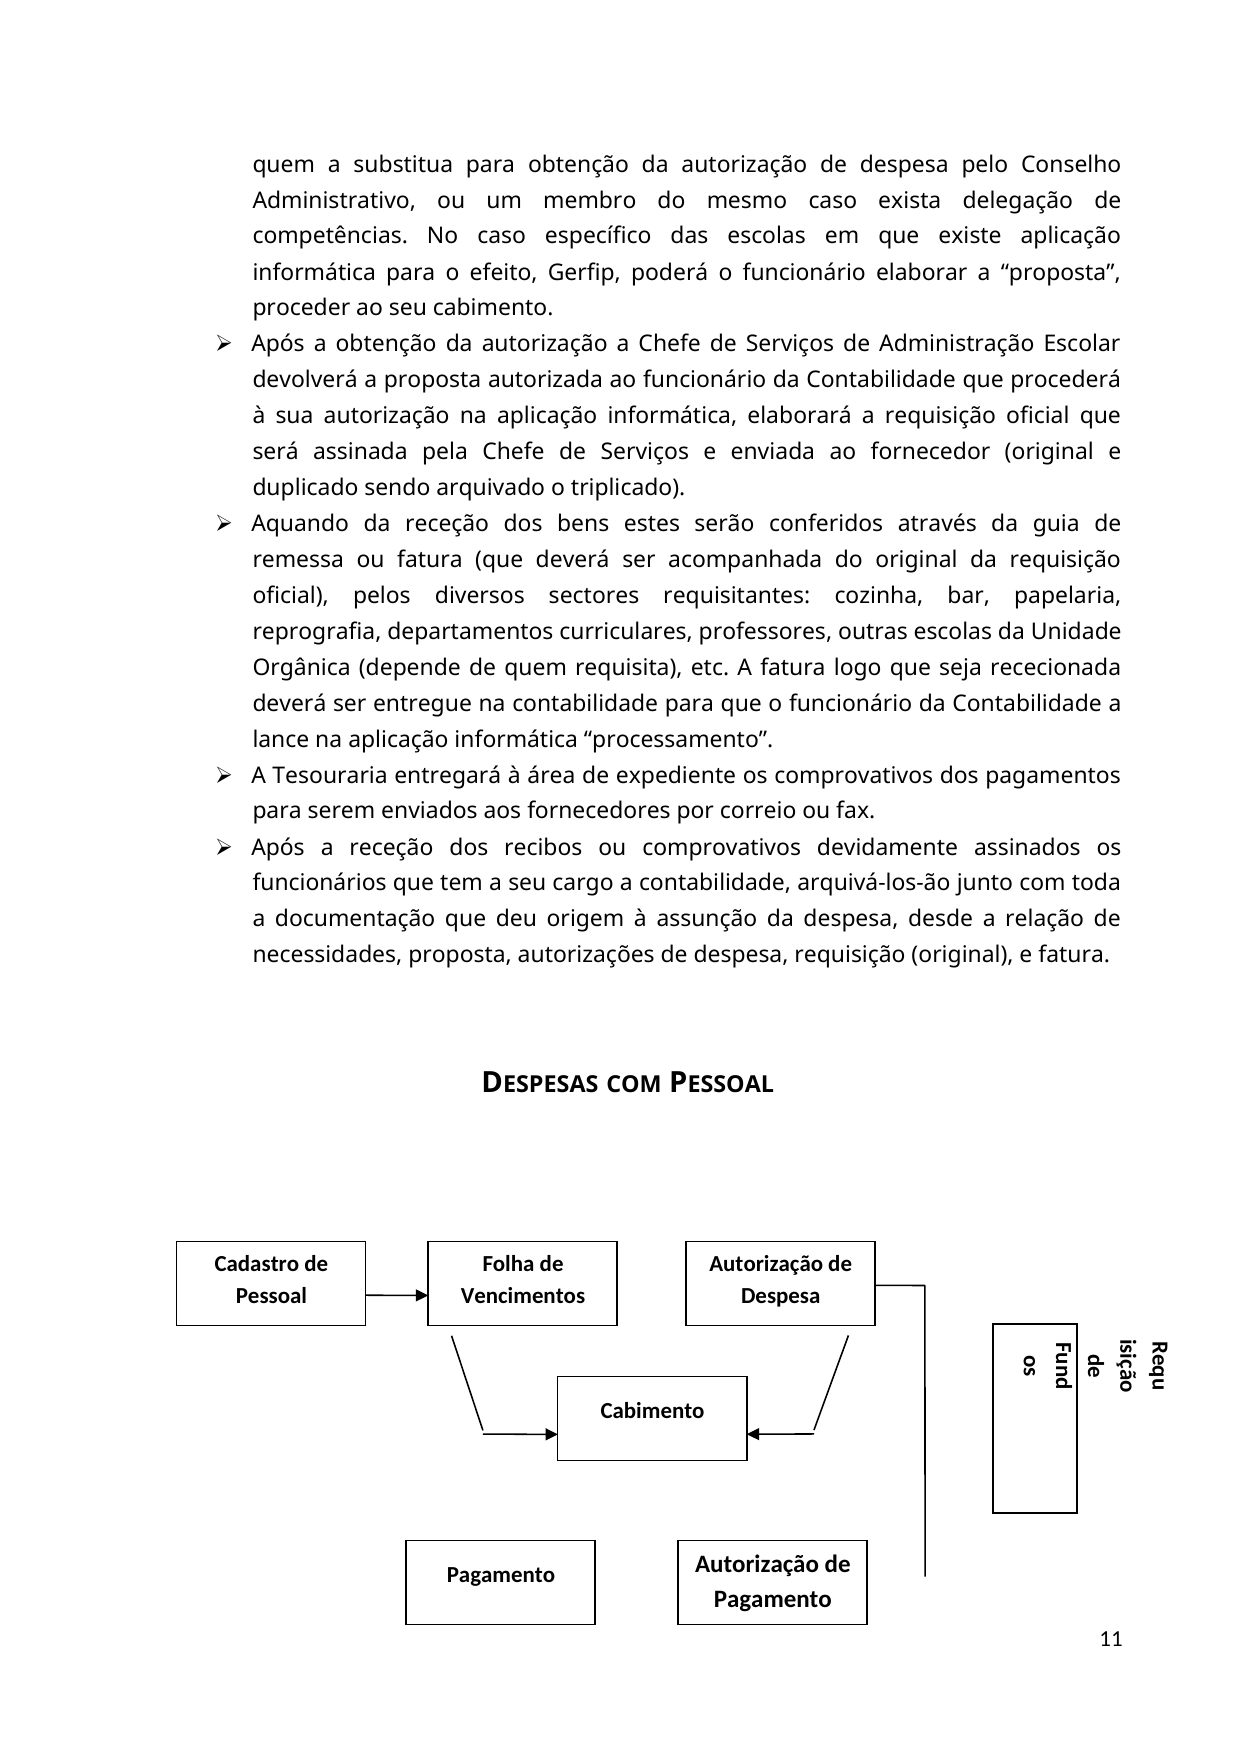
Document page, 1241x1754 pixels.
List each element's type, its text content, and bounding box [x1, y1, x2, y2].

list Após a obtenção da autorização a Chefe de Serviços de Administração Escolar devolverá a proposta autorizada ao funcionário da Contabilidade que procederá à sua autorização na aplicação informática, elaborará a requisição oficial que será assinada pela Chefe de Serviços e enviada ao fornecedor (original e duplicado sendo arquivado o triplicado). [215, 327, 1122, 502]
list Aquando da receção dos bens estes serão conferidos através da guia de remessa ou fatura (que deverá ser acompanhada do original da requisição oficial), pelos diversos sectores requisitantes: cozinha, bar, papelaria, reprografia, departamentos curriculares, professores, outras escolas da Unidade Orgânica (depende de quem requisita), etc. A fatura logo que seja rececionada deverá ser entregue na contabilidade para que o funcionário da Contabilidade a lance na aplicação informática “processamento”. [215, 507, 1122, 754]
list Após a receção dos recibos ou comprovativos devidamente assinados os funcionários que tem a seu cargo a contabilidade, arquivá-los-ão junto com toda a documentação que deu origem à assunção da despesa, desde a relação de necessidades, proposta, autorizações de despesa, requisição (original), e fatura. [215, 830, 1122, 969]
text Despesas com Pessoal [133, 1061, 1122, 1101]
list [215, 148, 1122, 323]
list A Tesouraria entregará à área de expediente os comprovativos dos pagamentos para serem enviados aos fornecedores por correio ou fax. [215, 758, 1122, 826]
